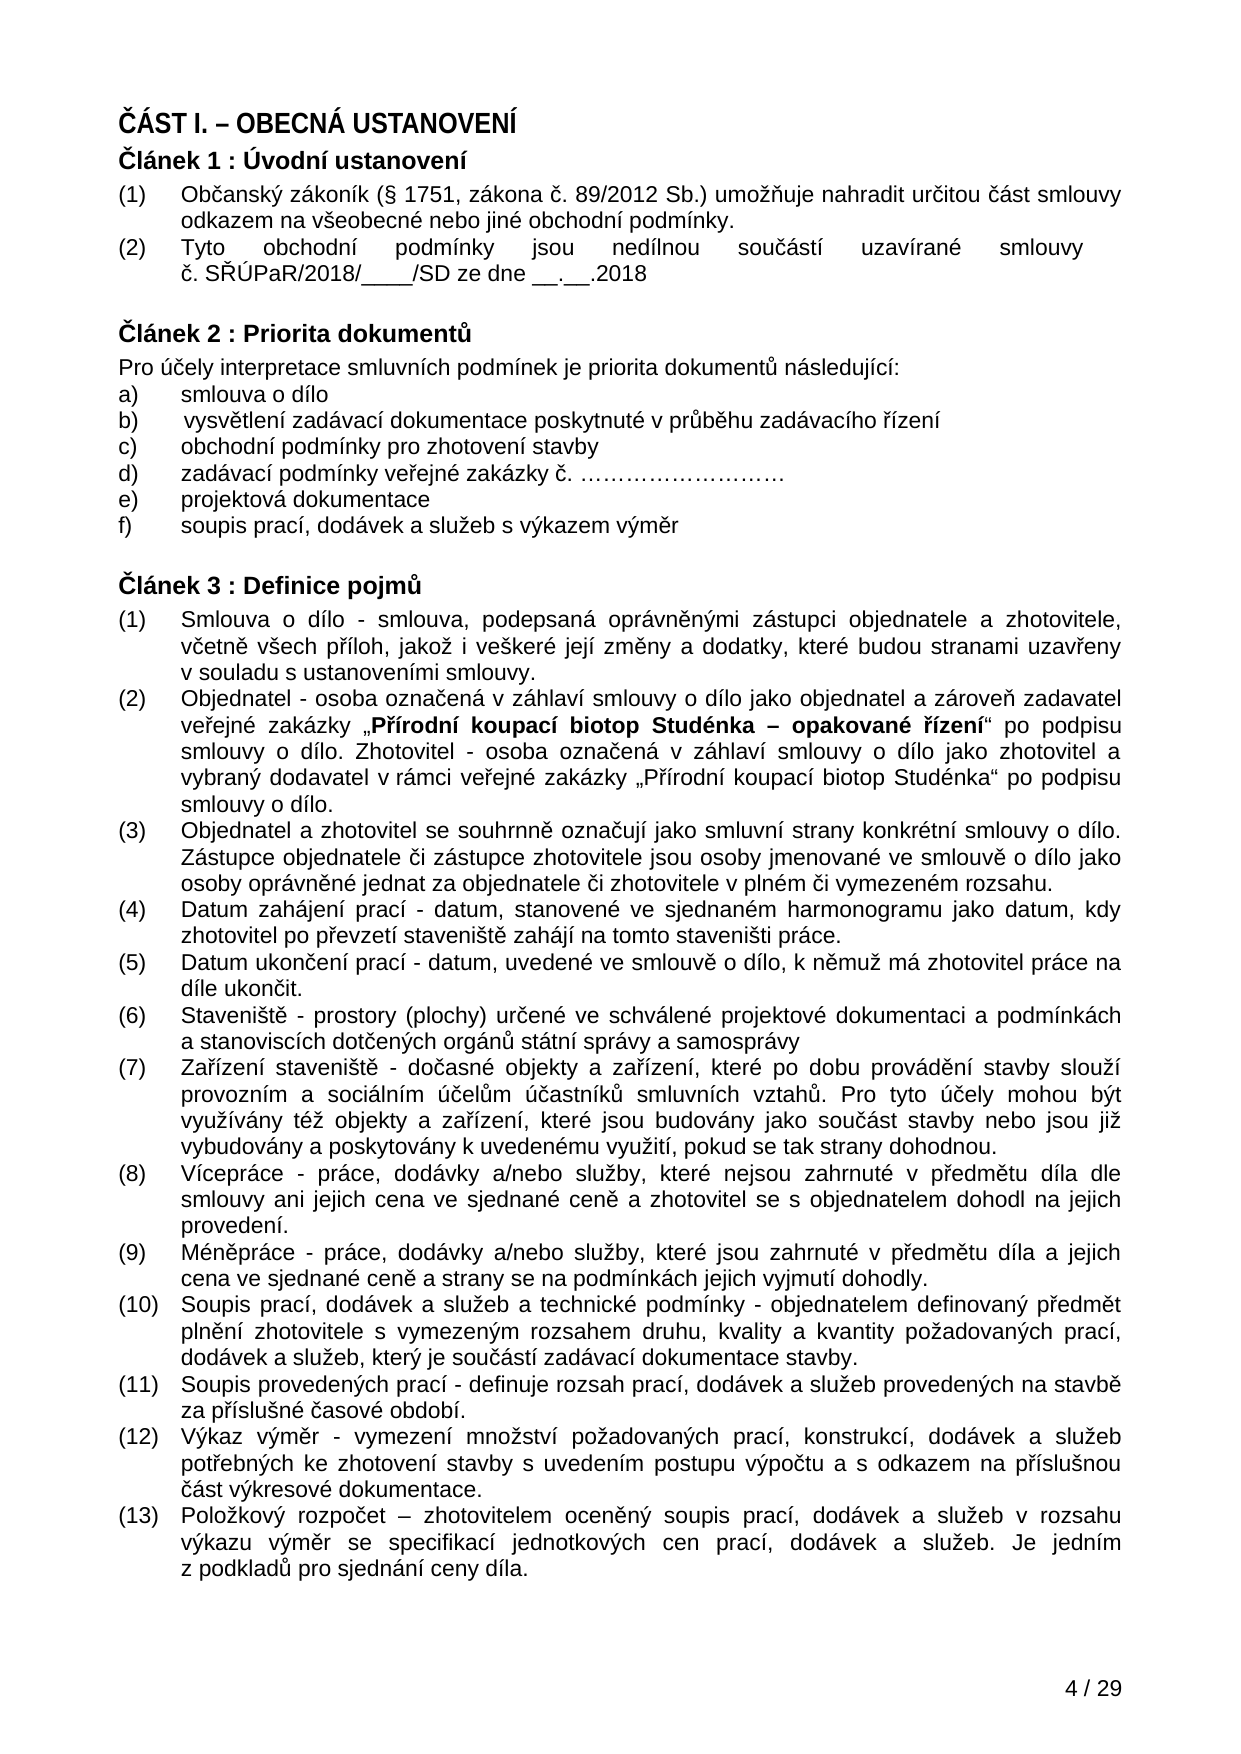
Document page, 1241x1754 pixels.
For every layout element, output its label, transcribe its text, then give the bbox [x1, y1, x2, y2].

list projektová dokumentace [118, 486, 1122, 512]
text Pro účely interpretace smluvních podmínek je priorita dokumentů následující: [118, 354, 1122, 381]
subtitle Článek 1 : Úvodní ustanovení [118, 146, 1122, 175]
list Soupis provedených prací - definuje rozsah prací, dodávek a služeb provedených na stavbě za příslušné časové období. [118, 1371, 1122, 1423]
list Tyto obchodní podmínky jsou nedílnou součástí uzavírané smlouvy č. SŘÚPaR/2018/____/SD ze dne __.__.2018 [118, 234, 1122, 287]
list zadávací podmínky veřejné zakázky č. ……………………… [118, 459, 1122, 486]
list Staveniště - prostory (plochy) určené ve schválené projektové dokumentaci a podmínkách a stanoviscích dotčených orgánů státní správy a samosprávy [118, 1002, 1122, 1054]
list Výkaz výměr - vymezení množství požadovaných prací, konstrukcí, dodávek a služeb potřebných ke zhotovení stavby s uvedením postupu výpočtu a s odkazem na příslušnou část výkresové dokumentace. [118, 1423, 1122, 1502]
subtitle Článek 3 : Definice pojmů [118, 571, 1122, 600]
list Položkový rozpočet – zhotovitelem oceněný soupis prací, dodávek a služeb v rozsahu výkazu výměr se specifikací jednotkových cen prací, dodávek a služeb. Je jedním z podkladů pro sjednání ceny díla. [118, 1502, 1122, 1581]
list vysvětlení zadávací dokumentace poskytnuté v průběhu zadávacího řízení [118, 407, 1122, 433]
list Objednatel - osoba označená v záhlaví smlouvy o dílo jako objednatel a zároveň zadavatel veřejné zakázky „Přírodní koupací biotop Studénka – opakované řízení“ po podpisu smlouvy o dílo. Zhotovitel - osoba označená v záhlaví smlouvy o dílo jako zhotovitel a vybraný dodavatel v rámci veřejné zakázky „Přírodní koupací biotop Studénka“ po podpisu smlouvy o dílo. [118, 685, 1122, 817]
list Datum ukončení prací - datum, uvedené ve smlouvě o dílo, k němuž má zhotovitel práce na díle ukončit. [118, 949, 1122, 1002]
list soupis prací, dodávek a služeb s výkazem výměr [118, 512, 1122, 539]
list Méněpráce - práce, dodávky a/nebo služby, které jsou zahrnuté v předmětu díla a jejich cena ve sjednané ceně a strany se na podmínkách jejich vyjmutí dohodly. [118, 1239, 1122, 1291]
list Vícepráce - práce, dodávky a/nebo služby, které nejsou zahrnuté v předmětu díla dle smlouvy ani jejich cena ve sjednané ceně a zhotovitel se s objednatelem dohodl na jejich provedení. [118, 1160, 1122, 1239]
list Zařízení staveniště - dočasné objekty a zařízení, které po dobu provádění stavby slouží provozním a sociálním účelům účastníků smluvních vztahů. Pro tyto účely mohou být využívány též objekty a zařízení, které jsou budovány jako součást stavby nebo jsou již vybudovány a poskytovány k uvedenému využití, pokud se tak strany dohodnou. [118, 1054, 1122, 1160]
list Občanský zákoník (§ 1751, zákona č. 89/2012 Sb.) umožňuje nahradit určitou část smlouvy odkazem na všeobecné nebo jiné obchodní podmínky. [118, 181, 1122, 234]
list Objednatel a zhotovitel se souhrnně označují jako smluvní strany konkrétní smlouvy o dílo. Zástupce objednatele či zástupce zhotovitele jsou osoby jmenované ve smlouvě o dílo jako osoby oprávněné jednat za objednatele či zhotovitele v plném či vymezeném rozsahu. [118, 817, 1122, 896]
list Smlouva o dílo - smlouva, podepsaná oprávněnými zástupci objednatele a zhotovitele, včetně všech příloh, jakož i veškeré její změny a dodatky, které budou stranami uzavřeny v souladu s ustanoveními smlouvy. [118, 606, 1122, 685]
list smlouva o dílo [118, 381, 1122, 407]
list Datum zahájení prací - datum, stanovené ve sjednaném harmonogramu jako datum, kdy zhotovitel po převzetí staveniště zahájí na tomto staveništi práce. [118, 896, 1122, 949]
list Soupis prací, dodávek a služeb a technické podmínky - objednatelem definovaný předmět plnění zhotovitele s vymezeným rozsahem druhu, kvality a kvantity požadovaných prací, dodávek a služeb, který je součástí zadávací dokumentace stavby. [118, 1291, 1122, 1371]
subtitle ČÁST I. – OBECNÁ USTANOVENÍ [118, 106, 1122, 140]
subtitle Článek 2 : Priorita dokumentů [118, 319, 1122, 348]
list obchodní podmínky pro zhotovení stavby [118, 433, 1122, 459]
